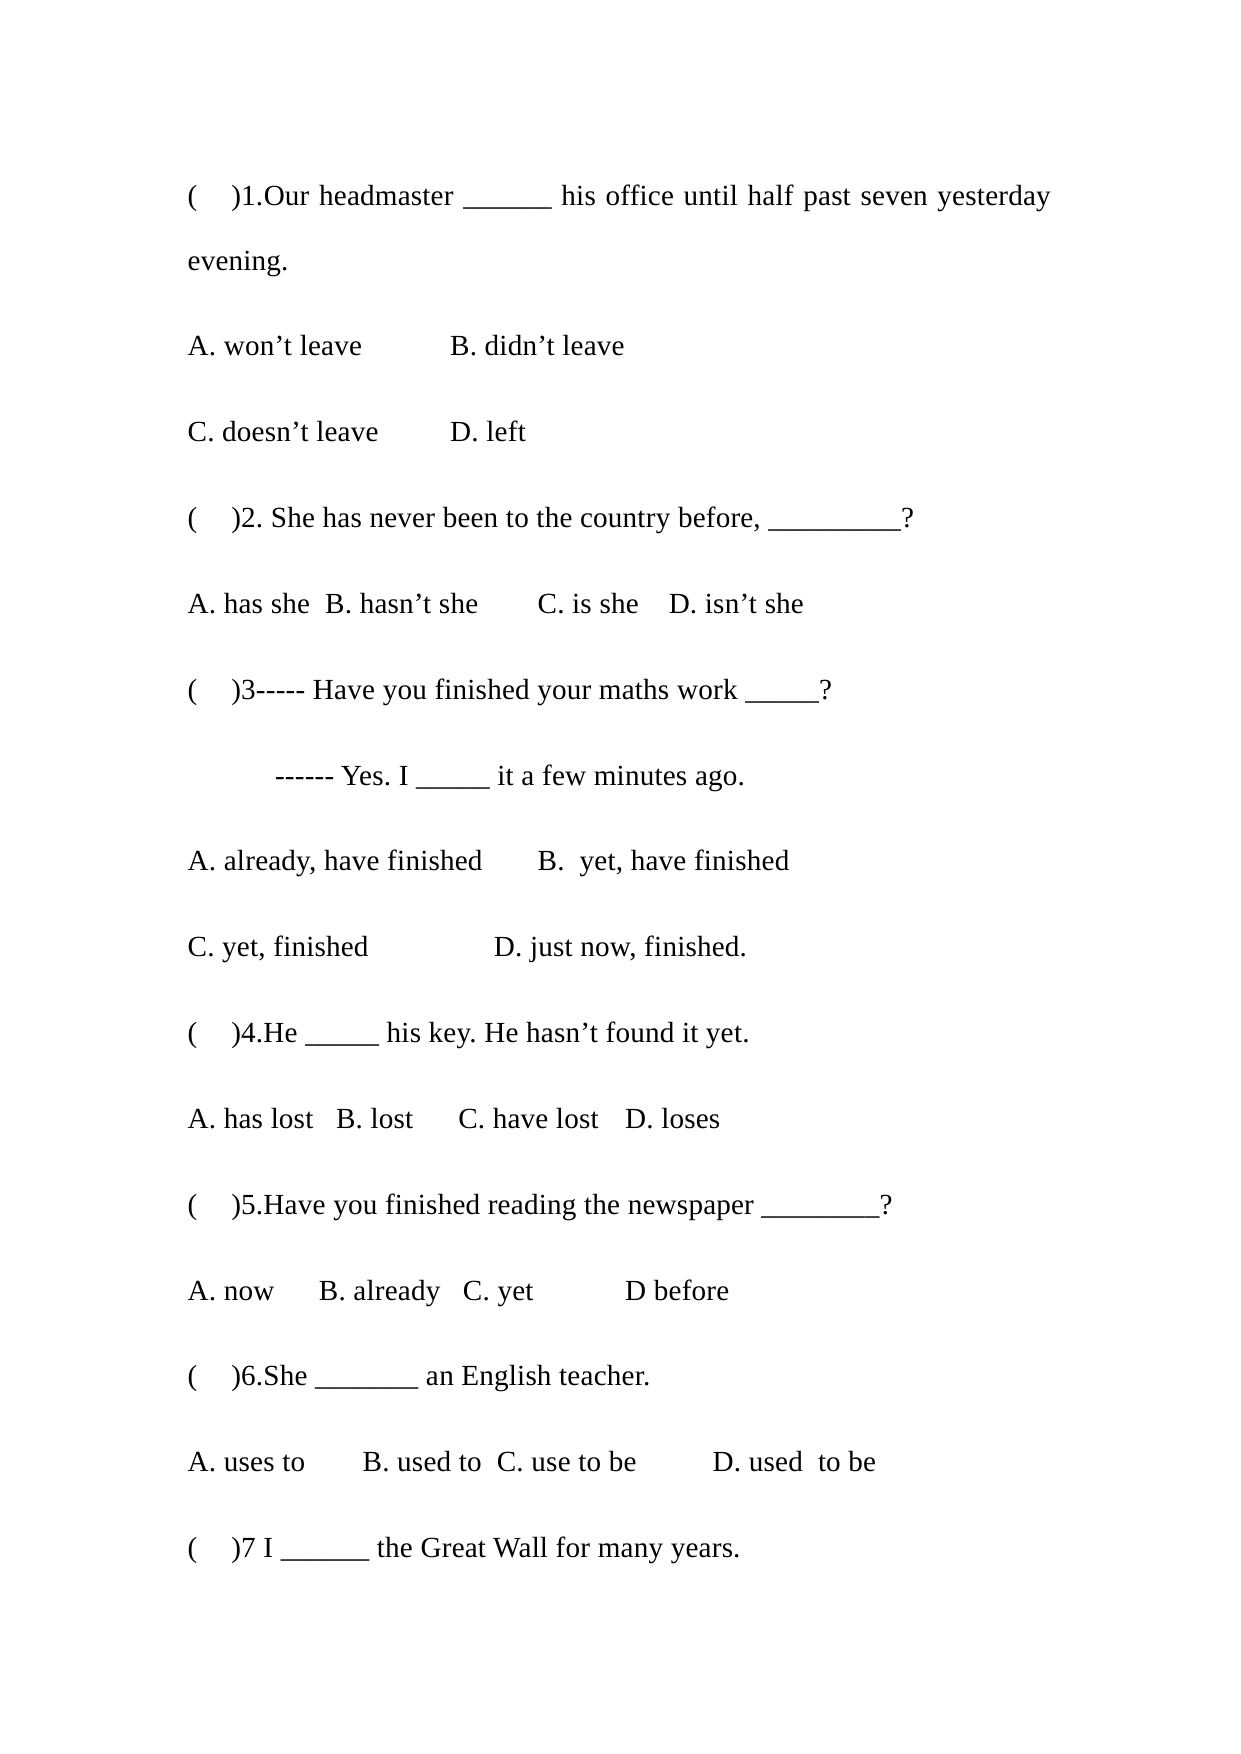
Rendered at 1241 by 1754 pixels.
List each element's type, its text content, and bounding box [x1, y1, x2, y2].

text ------ Yes. I _____ it a few minutes ago. [253, 742, 1053, 807]
text ( )4.He _____ his key. He hasn’t found it yet. [187, 999, 1053, 1064]
text C. yet, finished D. just now, finished. [187, 914, 1053, 979]
text A. already, have finished B. yet, have finished [187, 828, 1053, 893]
text A. has she B. hasn’t she C. is she D. isn’t she [187, 570, 1053, 635]
text ( )2. She has never been to the country before, _________? [187, 484, 1053, 549]
text A. uses to B. used to C. use to be D. used to be [187, 1429, 1053, 1494]
text ( )1.Our headmaster ______ his office until half past seven yesterday evening. [187, 162, 1053, 292]
text C. doesn’t leave D. left [187, 399, 1053, 464]
text ( )5.Have you finished reading the newspaper ________? [187, 1171, 1053, 1236]
text A. has lost B. lost C. have lost D. loses [187, 1085, 1053, 1150]
text A. now B. already C. yet D before [187, 1257, 1053, 1322]
text ( )7 I ______ the Great Wall for many years. [187, 1514, 1053, 1579]
text ( )6.She _______ an English teacher. [187, 1343, 1053, 1408]
text ( )3----- Have you finished your maths work _____? [187, 656, 1053, 721]
text A. won’t leave B. didn’t leave [187, 313, 1053, 378]
